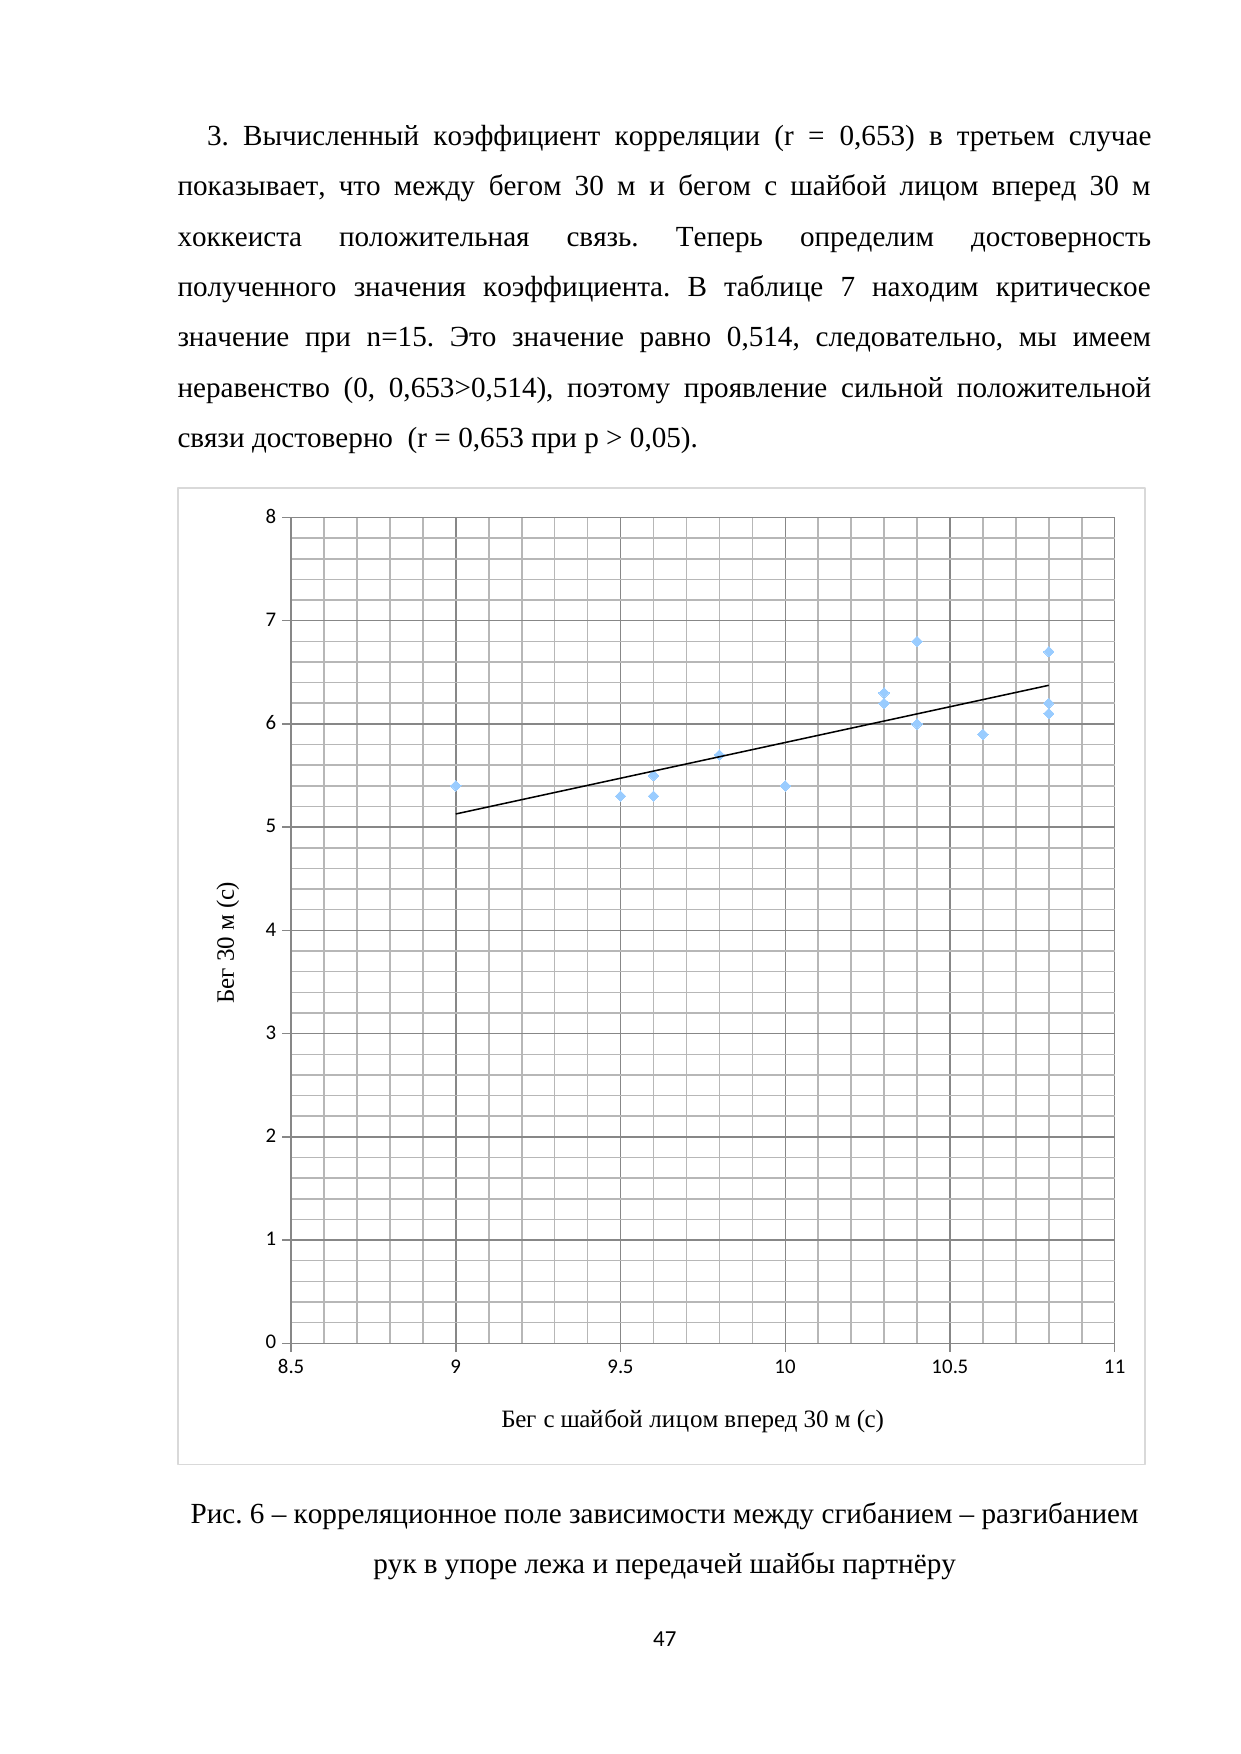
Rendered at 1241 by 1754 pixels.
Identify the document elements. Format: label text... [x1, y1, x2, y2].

text 3. Вычисленный коэффициент корреляции (r = 0,653) в третьем случае показывает, что между бегом 30 м и бегом с шайбой лицом вперед 30 м хоккеиста положительная связь. Теперь определим достоверность полученного значения коэффициента. В таблице 7 находим критическое значение при n=15. Это значение равно 0,514, следовательно, мы имеем неравенство (0, 0,653>0,514), поэтому проявление сильной положительной связи достоверно (r = 0,653 при p > 0,05). [177, 118, 1152, 453]
text Рис. 6 – корреляционное поле зависимости между сгибанием – разгибанием рук в упоре лежа и передачей шайбы партнёру [177, 1496, 1152, 1579]
